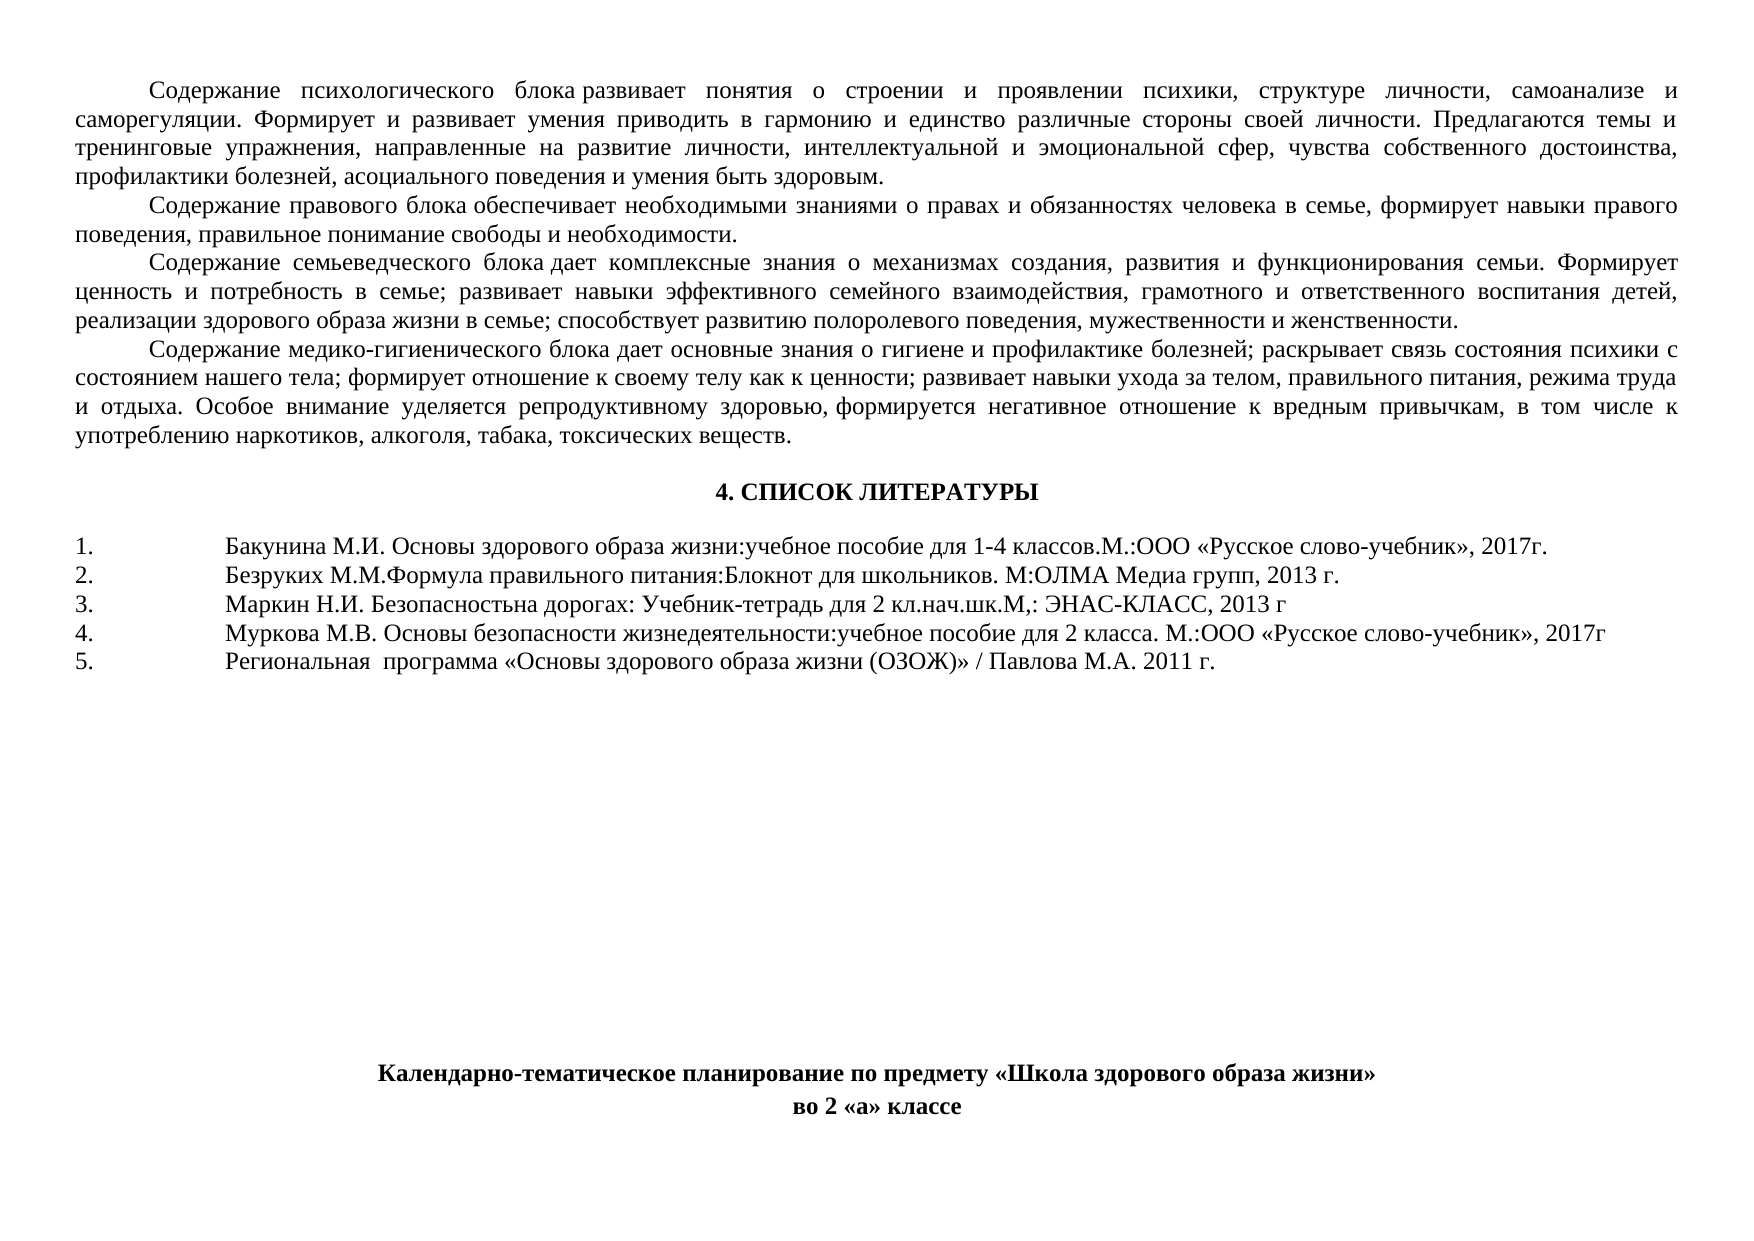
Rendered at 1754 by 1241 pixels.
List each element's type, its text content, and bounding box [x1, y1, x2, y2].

text 4. СПИСОК ЛИТЕРАТУРЫ [75, 477, 1679, 506]
list Безруких М.М.Формула правильного питания:Блокнот для школьников. М:ОЛМА Медиа групп, 2013 г. [75, 560, 1679, 589]
text Календарно-тематическое планирование по предмету «Школа здорового образа жизни» [75, 1058, 1679, 1087]
list Маркин Н.И. Безопасностьна дорогах: Учебник-тетрадь для 2 кл.нач.шк.М,: ЭНАС-КЛАСС, 2013 г [75, 589, 1679, 618]
text Содержание психологического блока развивает понятия о строении и проявлении психики, структуре личности, самоанализе и саморегуляции. Формирует и развивает умения приводить в гармонию и единство различные стороны своей личности. Предлагаются темы и тренинговые упражнения, направленные на развитие личности, интеллектуальной и эмоциональной сфер, чувства собственного достоинства, профилактики болезней, асоциального поведения и умения быть здоровым. [75, 75, 1679, 190]
text Содержание правового блока обеспечивает необходимыми знаниями о правах и обязанностях человека в семье, формирует навыки правого поведения, правильное понимание свободы и необходимости. [75, 190, 1679, 247]
text Содержание медико-гигиенического блока дает основные знания о гигиене и профилактике болезней; раскрывает связь состояния психики с состоянием нашего тела; формирует отношение к своему телу как к ценности; развивает навыки ухода за телом, правильного питания, режима труда и отдыха. Особое внимание уделяется репродуктивному здоровью, формируется негативное отношение к вредным привычкам, в том числе к употреблению наркотиков, алкоголя, табака, токсических веществ. [75, 334, 1679, 449]
list Бакунина М.И. Основы здорового образа жизни:учебное пособие для 1-4 классов.М.:ООО «Русское слово-учебник», 2017г. [75, 531, 1679, 560]
list Региональная программа «Основы здорового образа жизни (ОЗОЖ)» / Павлова М.А. 2011 г. [75, 646, 1679, 675]
list Муркова М.В. Основы безопасности жизнедеятельности:учебное пособие для 2 класса. М.:ООО «Русское слово-учебник», 2017г [75, 618, 1679, 646]
text во 2 «а» классе [75, 1091, 1679, 1120]
text Содержание семьеведческого блока дает комплексные знания о механизмах создания, развития и функционирования семьи. Формирует ценность и потребность в семье; развивает навыки эффективного семейного взаимодействия, грамотного и ответственного воспитания детей, реализации здорового образа жизни в семье; способствует развитию полоролевого поведения, мужественности и женственности. [75, 247, 1679, 334]
